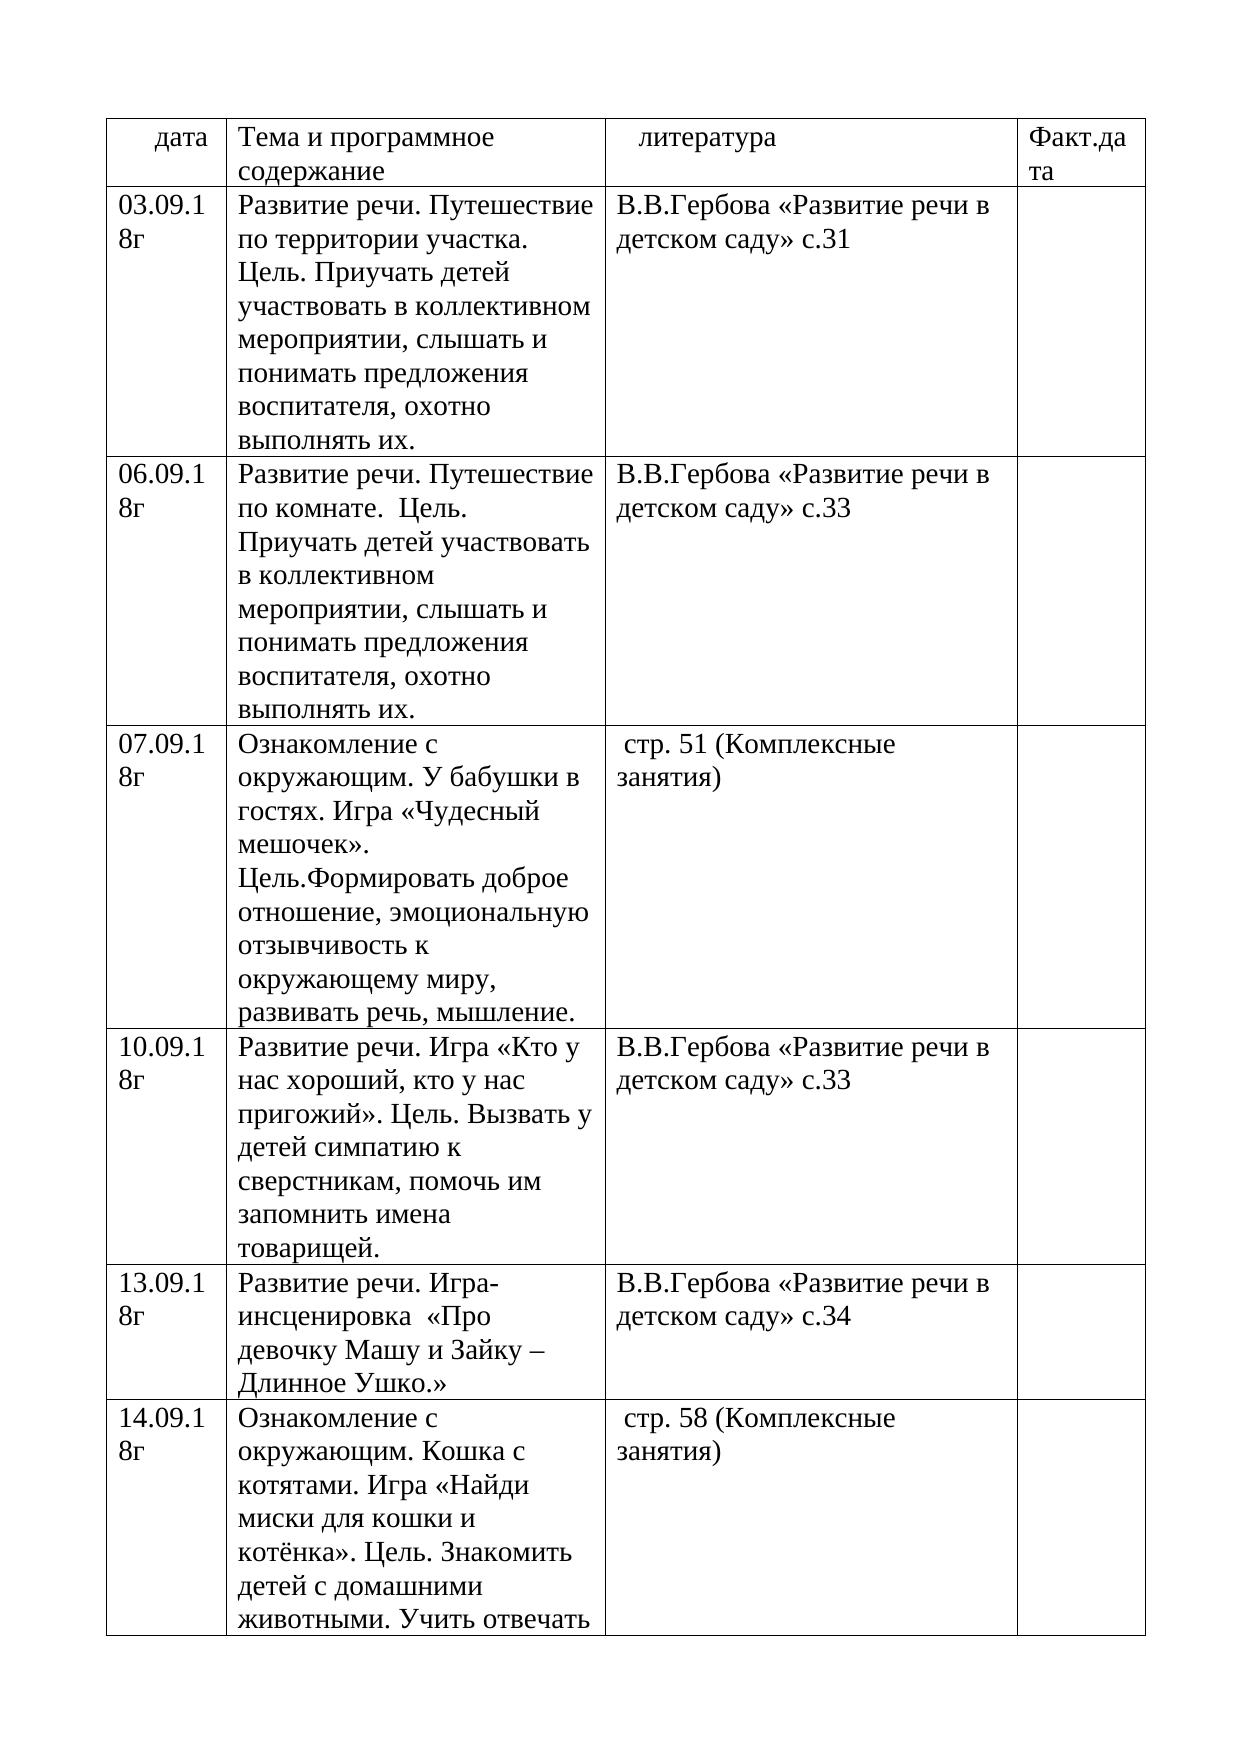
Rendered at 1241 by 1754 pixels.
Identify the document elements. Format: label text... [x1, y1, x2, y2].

table_cell [1018, 457, 1145, 725]
table_cell Развитие речи. Путешествие по территории участка. Цель. Приучать детей участвовать в коллективном мероприятии, слышать и понимать предложения воспитателя, охотно выполнять их. [227, 187, 605, 456]
table_cell [1018, 1265, 1145, 1399]
table_cell 10.09.18г [107, 1029, 226, 1264]
table_cell В.В.Гербова «Развитие речи в детском саду» с.33 [606, 1029, 1017, 1264]
table_cell В.В.Гербова «Развитие речи в детском саду» с.33 [606, 457, 1017, 725]
table_cell 14.09.18г [107, 1400, 226, 1635]
table_header литература [606, 119, 1017, 186]
table_cell [1018, 1400, 1145, 1635]
table_cell Развитие речи. Игра «Кто у нас хороший, кто у нас пригожий». Цель. Вызвать у детей симпатию к сверстникам, помочь им запомнить имена товарищей. [227, 1029, 605, 1264]
table_cell Ознакомление с окружающим. У бабушки в гостях. Игра «Чудесный мешочек». Цель.Формировать доброе отношение, эмоциональную отзывчивость к окружающему миру, развивать речь, мышление. [227, 726, 605, 1028]
table_cell [1018, 1029, 1145, 1264]
table_cell В.В.Гербова «Развитие речи в детском саду» с.34 [606, 1265, 1017, 1399]
table_cell 13.09.18г [107, 1265, 226, 1399]
table_cell стр. 51 (Комплексные занятия) [606, 726, 1017, 1028]
table_cell Развитие речи. Путешествие по комнате. Цель. Приучать детей участвовать в коллективном мероприятии, слышать и понимать предложения воспитателя, охотно выполнять их. [227, 457, 605, 725]
table_cell 07.09.18г [107, 726, 226, 1028]
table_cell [227, 1400, 605, 1635]
table_cell [1018, 187, 1145, 456]
table_header Факт.дата [1018, 119, 1145, 186]
table_cell Развитие речи. Игра-инсценировка «Про девочку Машу и Зайку – Длинное Ушко.» [227, 1265, 605, 1399]
table_cell 06.09.18г [107, 457, 226, 725]
table_cell В.В.Гербова «Развитие речи в детском саду» с.31 [606, 187, 1017, 456]
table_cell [606, 1400, 1017, 1635]
table_cell 03.09.18г [107, 187, 226, 456]
table_header Тема и программное содержание [227, 119, 605, 186]
table_header дата [107, 119, 226, 186]
table_cell [1018, 726, 1145, 1028]
